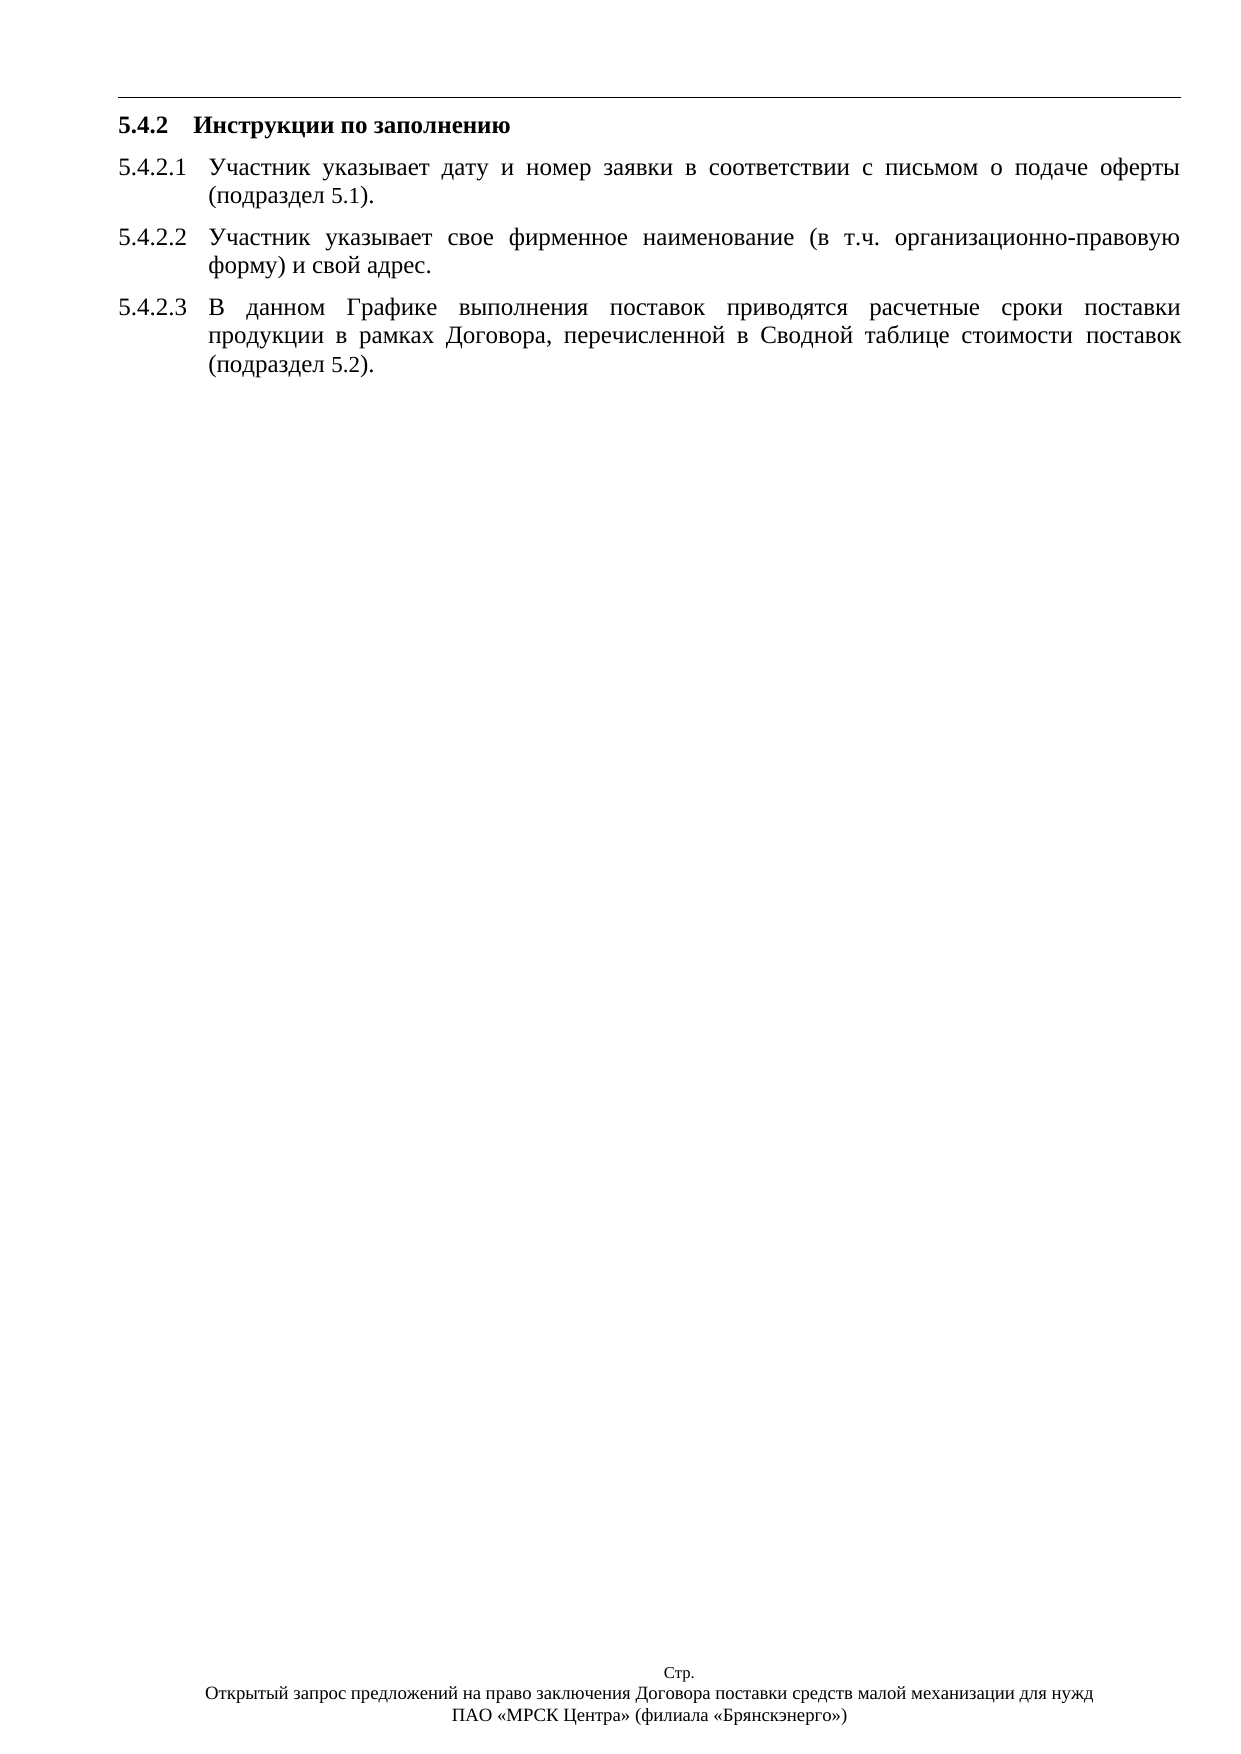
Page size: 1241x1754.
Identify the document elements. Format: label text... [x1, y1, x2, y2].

list Участник указывает свое фирменное наименование (в т.ч. организационно-правовую форму) и свой адрес. [118, 222, 1181, 279]
subtitle Инструкции по заполнению [118, 111, 1181, 139]
list В данном Графике выполнения поставок приводятся расчетные сроки поставки продукции в рамках Договора, перечисленной в Сводной таблице стоимости поставок (подраздел 5.2). [118, 292, 1181, 378]
list Участник указывает дату и номер заявки в соответствии с письмом о подаче оферты (подраздел 5.1). [118, 152, 1181, 209]
